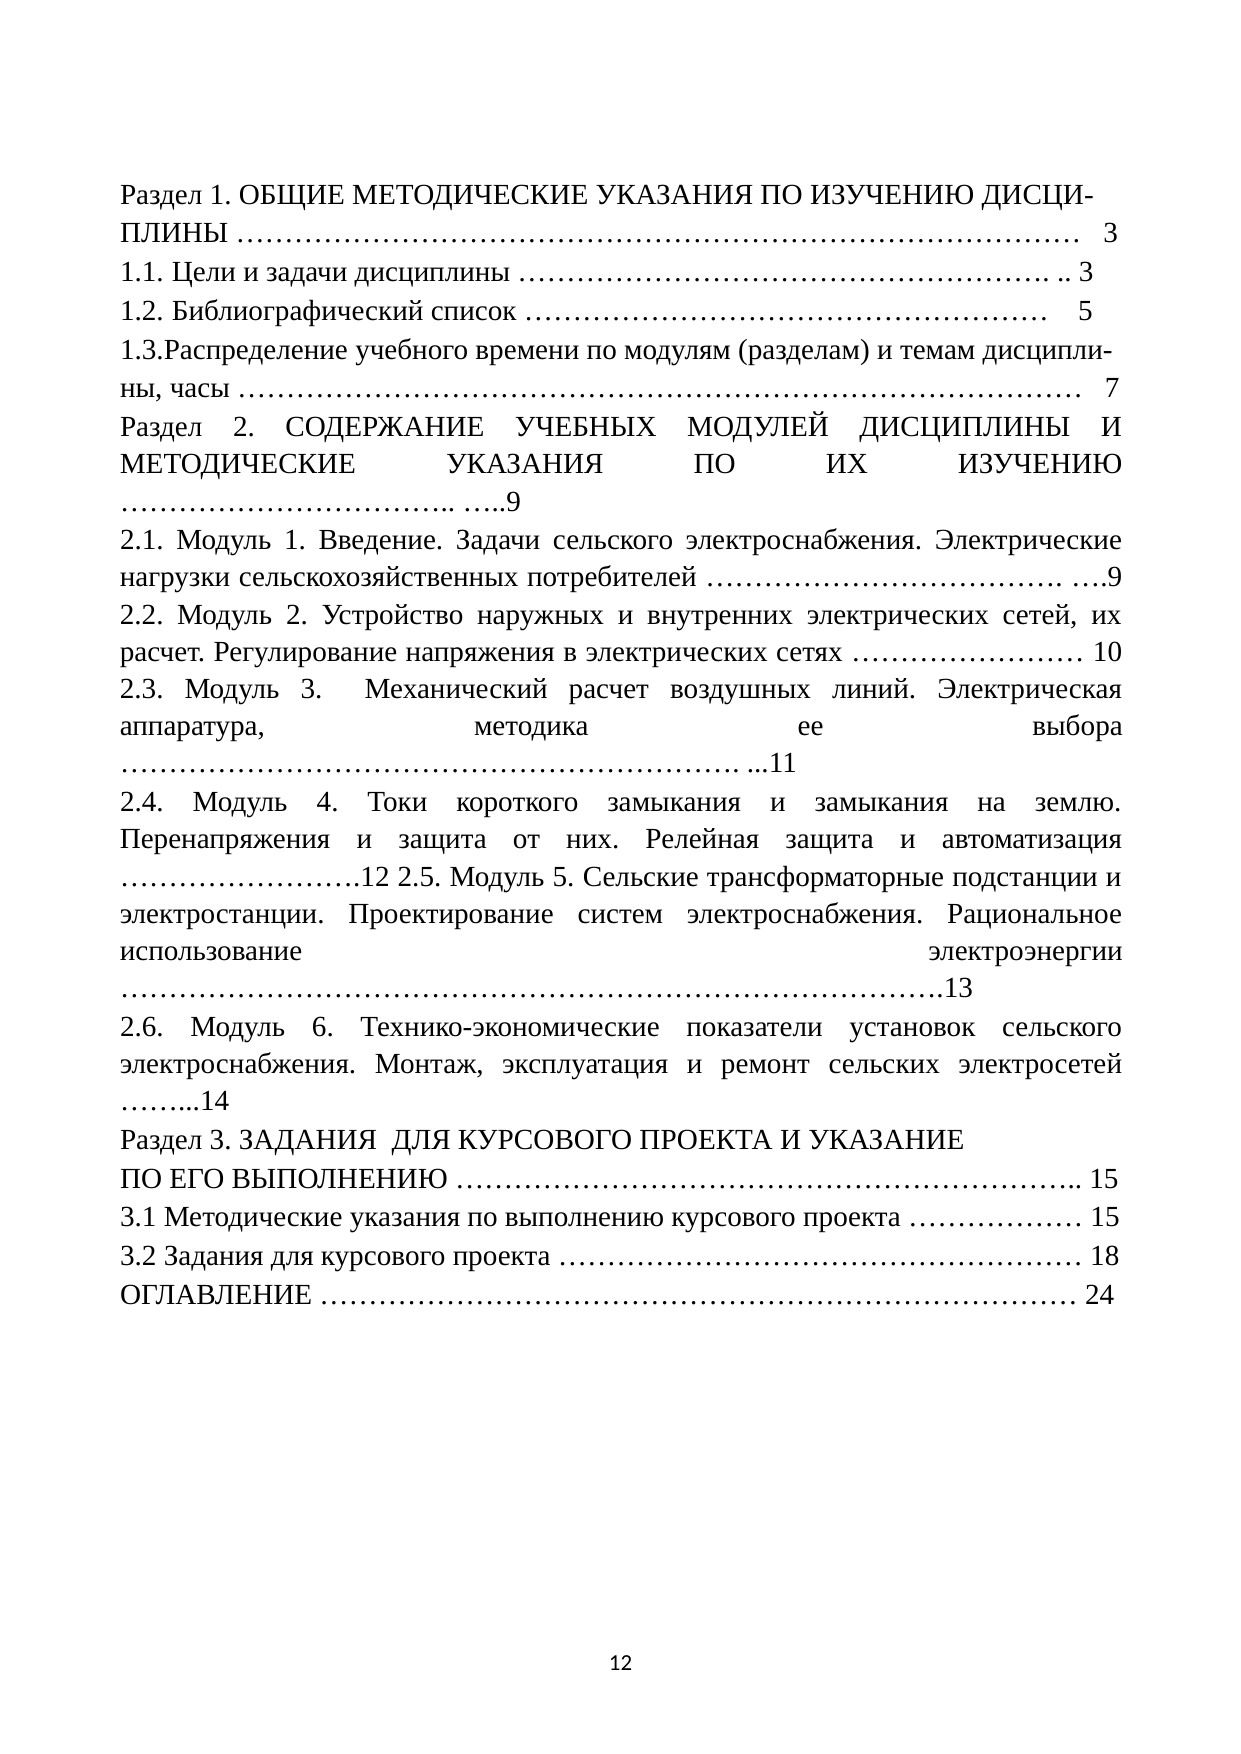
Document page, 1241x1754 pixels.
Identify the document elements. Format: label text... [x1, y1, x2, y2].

text 3.2 Задания для курсового проекта ……………………………………………… 18 [119, 1238, 1123, 1272]
text 3.1 Методические указания по выполнению курсового проекта ……………… 15 [119, 1199, 1123, 1233]
text ОГЛАВЛЕНИЕ …………………………………………………………………… 24 [119, 1277, 1123, 1311]
text ПО ЕГО ВЫПОЛНЕНИЮ ……………………………………………………….. 15 [119, 1161, 1123, 1194]
text 1.3.Распределение учебного времени по модулям (разделам) и темам дисципли- [119, 332, 1123, 365]
text 1.2. Библиографический список ……………………………………………… 5 [119, 293, 1123, 327]
text Раздел 1. ОБЩИЕ МЕТОДИЧЕСКИЕ УКАЗАНИЯ ПО ИЗУЧЕНИЮ ДИСЦИ- [119, 177, 1123, 210]
text ПЛИНЫ …………………………………………………………………………… 3 [119, 216, 1123, 249]
text ны, часы …………………………………………………………………………… 7 [119, 371, 1123, 404]
text 2.4. Модуль 4. Токи короткого замыкания и замыкания на землю. Перенапряжения и защита от них. Релейная защита и автоматизация …………………….12 2.5. Модуль 5. Сельские трансформаторные подстанции и электростанции. Проектирование систем электроснабжения. Рациональное использование электроэнергии ………………………………………………………………………….13 [119, 784, 1123, 1004]
text 1.1. Цели и задачи дисциплины ………………………………………………. .. 3 [119, 254, 1123, 288]
text Раздел 3. ЗАДАНИЯ ДЛЯ КУРСОВОГО ПРОЕКТА И УКАЗАНИЕ [119, 1122, 1123, 1156]
text 2.6. Модуль 6. Технико-экономические показатели установок сельского электроснабжения. Монтаж, эксплуатация и ремонт сельских электросетей ……...14 [119, 1009, 1123, 1117]
text 2.1. Модуль 1. Введение. Задачи сельского электроснабжения. Электрические нагрузки сельскохозяйственных потребителей ………………………………. ….9 2.2. Модуль 2. Устройство наружных и внутренних электрических сетей, их расчет. Регулирование напряжения в электрических сетях …………………… 10 2.3. Модуль 3. Механический расчет воздушных линий. Электрическая аппаратура, методика ее выбора ………………………………………………………. ...11 [119, 522, 1123, 779]
text Раздел 2. СОДЕРЖАНИЕ УЧЕБНЫХ МОДУЛЕЙ ДИСЦИПЛИНЫ И МЕТОДИЧЕСКИЕ УКАЗАНИЯ ПО ИХ ИЗУЧЕНИЮ …………………………….. …..9 [119, 409, 1123, 517]
